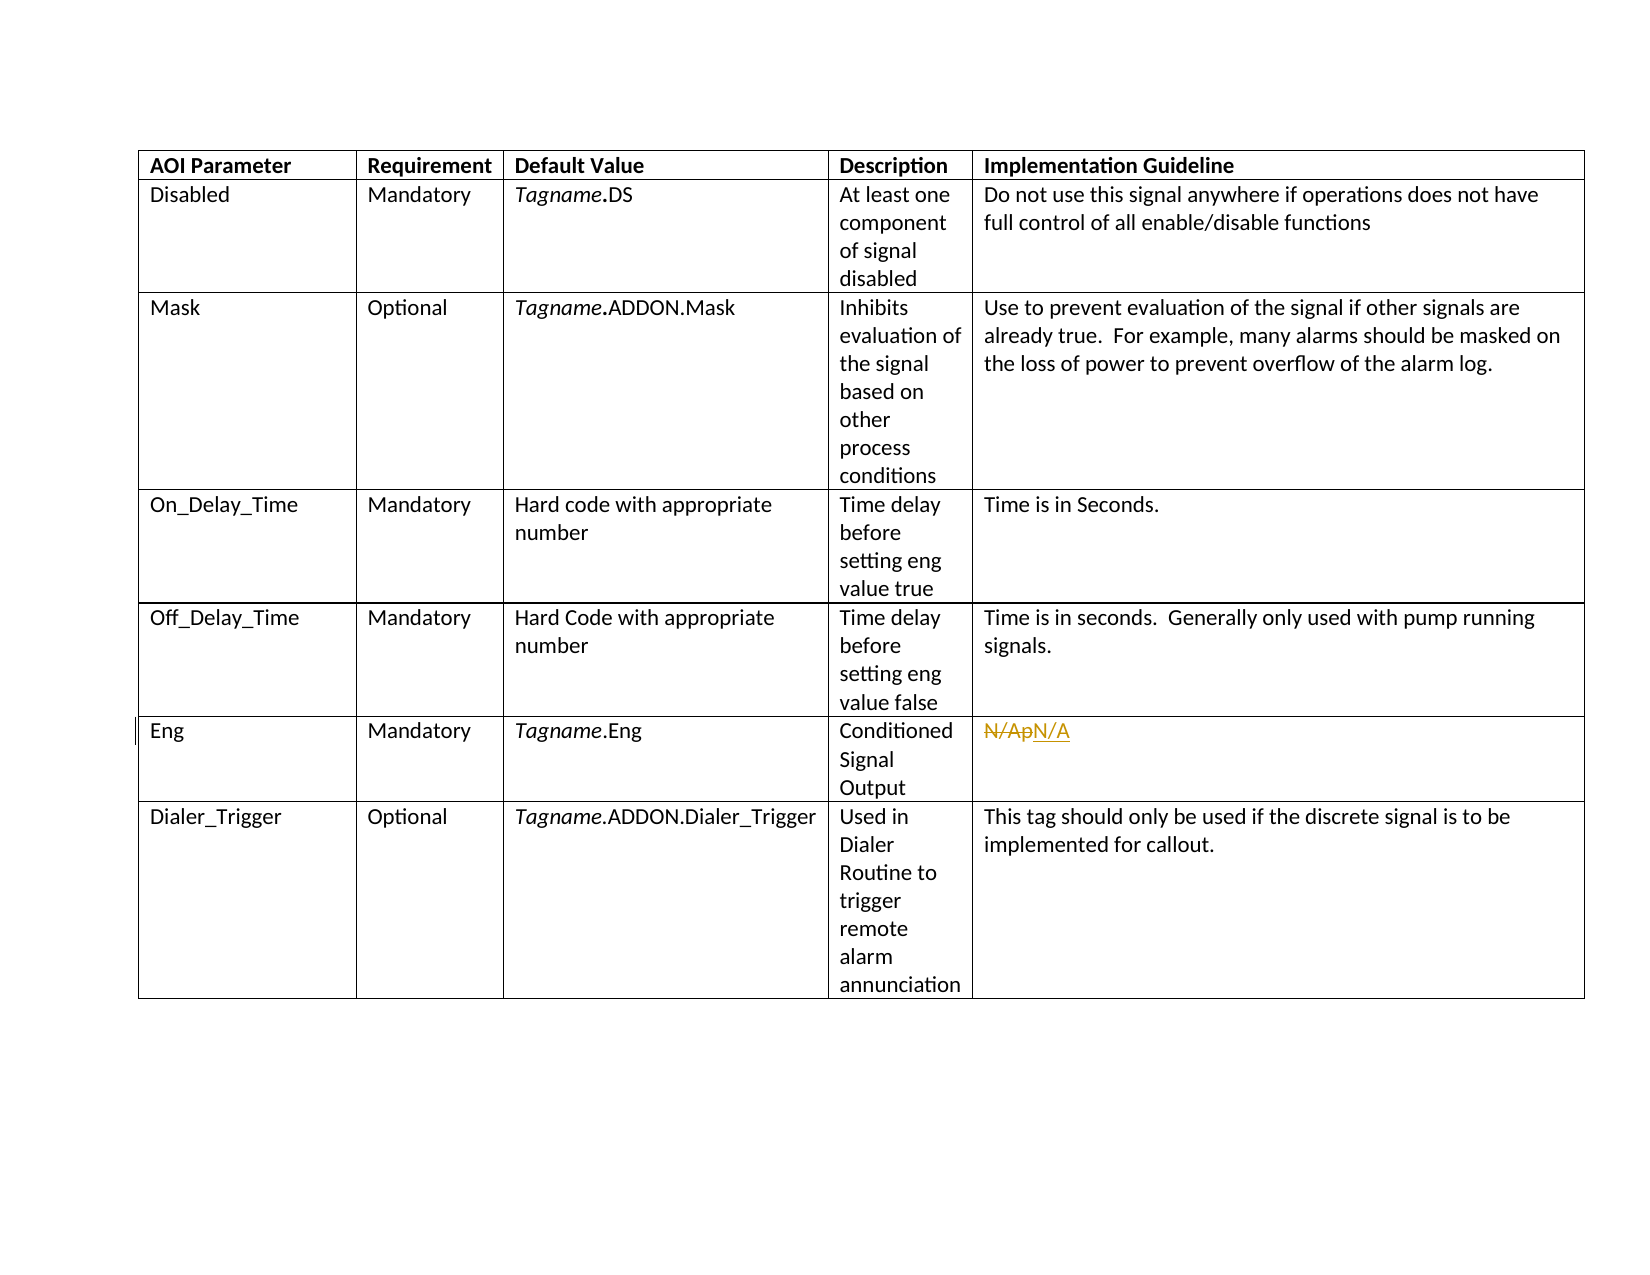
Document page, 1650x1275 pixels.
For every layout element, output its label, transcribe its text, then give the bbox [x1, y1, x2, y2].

table_cell Inhibits evaluation of the signal based on other process conditions [829, 293, 972, 489]
table_cell Hard Code with appropriate number [504, 604, 828, 716]
table_cell Conditioned Signal Output [829, 717, 972, 801]
table_cell Tagname.Eng [504, 717, 828, 801]
table_cell Off_Delay_Time [139, 604, 356, 716]
table_cell At least one component of signal disabled [829, 180, 972, 292]
table_cell Mandatory [357, 180, 503, 292]
table_cell Time delay before setting eng value false [829, 604, 972, 716]
table_header Default Value [504, 151, 828, 179]
table_cell Eng [139, 717, 356, 801]
table_cell Time delay before setting eng value true [829, 490, 972, 602]
table_cell On_Delay_Time [139, 490, 356, 602]
table_cell Mandatory [357, 717, 503, 801]
table_cell Time is in seconds. Generally only used with pump running signals. [973, 604, 1584, 716]
table_cell Mandatory [357, 490, 503, 602]
table_cell Mask [139, 293, 356, 489]
table_header Description [829, 151, 972, 179]
table_cell Tagname.DS [504, 180, 828, 292]
table_header AOI Parameter [139, 151, 356, 179]
table_cell Time is in Seconds. [973, 490, 1584, 602]
table_cell Hard code with appropriate number [504, 490, 828, 602]
table_cell Dialer_Trigger [139, 802, 356, 998]
table_cell Mandatory [357, 604, 503, 716]
table_cell Use to prevent evaluation of the signal if other signals are already true. For example, many alarms should be masked on the loss of power to prevent overflow of the alarm log. [973, 293, 1584, 489]
table_cell [973, 717, 1584, 801]
table_cell This tag should only be used if the discrete signal is to be implemented for callout. [973, 802, 1584, 998]
table_cell Used in Dialer Routine to trigger remote alarm annunciation [829, 802, 972, 998]
table_cell Do not use this signal anywhere if operations does not have full control of all enable/disable functions [973, 180, 1584, 292]
table_cell Tagname.ADDON.Dialer_Trigger [504, 802, 828, 998]
table_header Requirement [357, 151, 503, 179]
table_header Implementation Guideline [973, 151, 1584, 179]
table_cell Optional [357, 802, 503, 998]
table_cell Tagname.ADDON.Mask [504, 293, 828, 489]
table_cell Optional [357, 293, 503, 489]
table_cell Disabled [139, 180, 356, 292]
